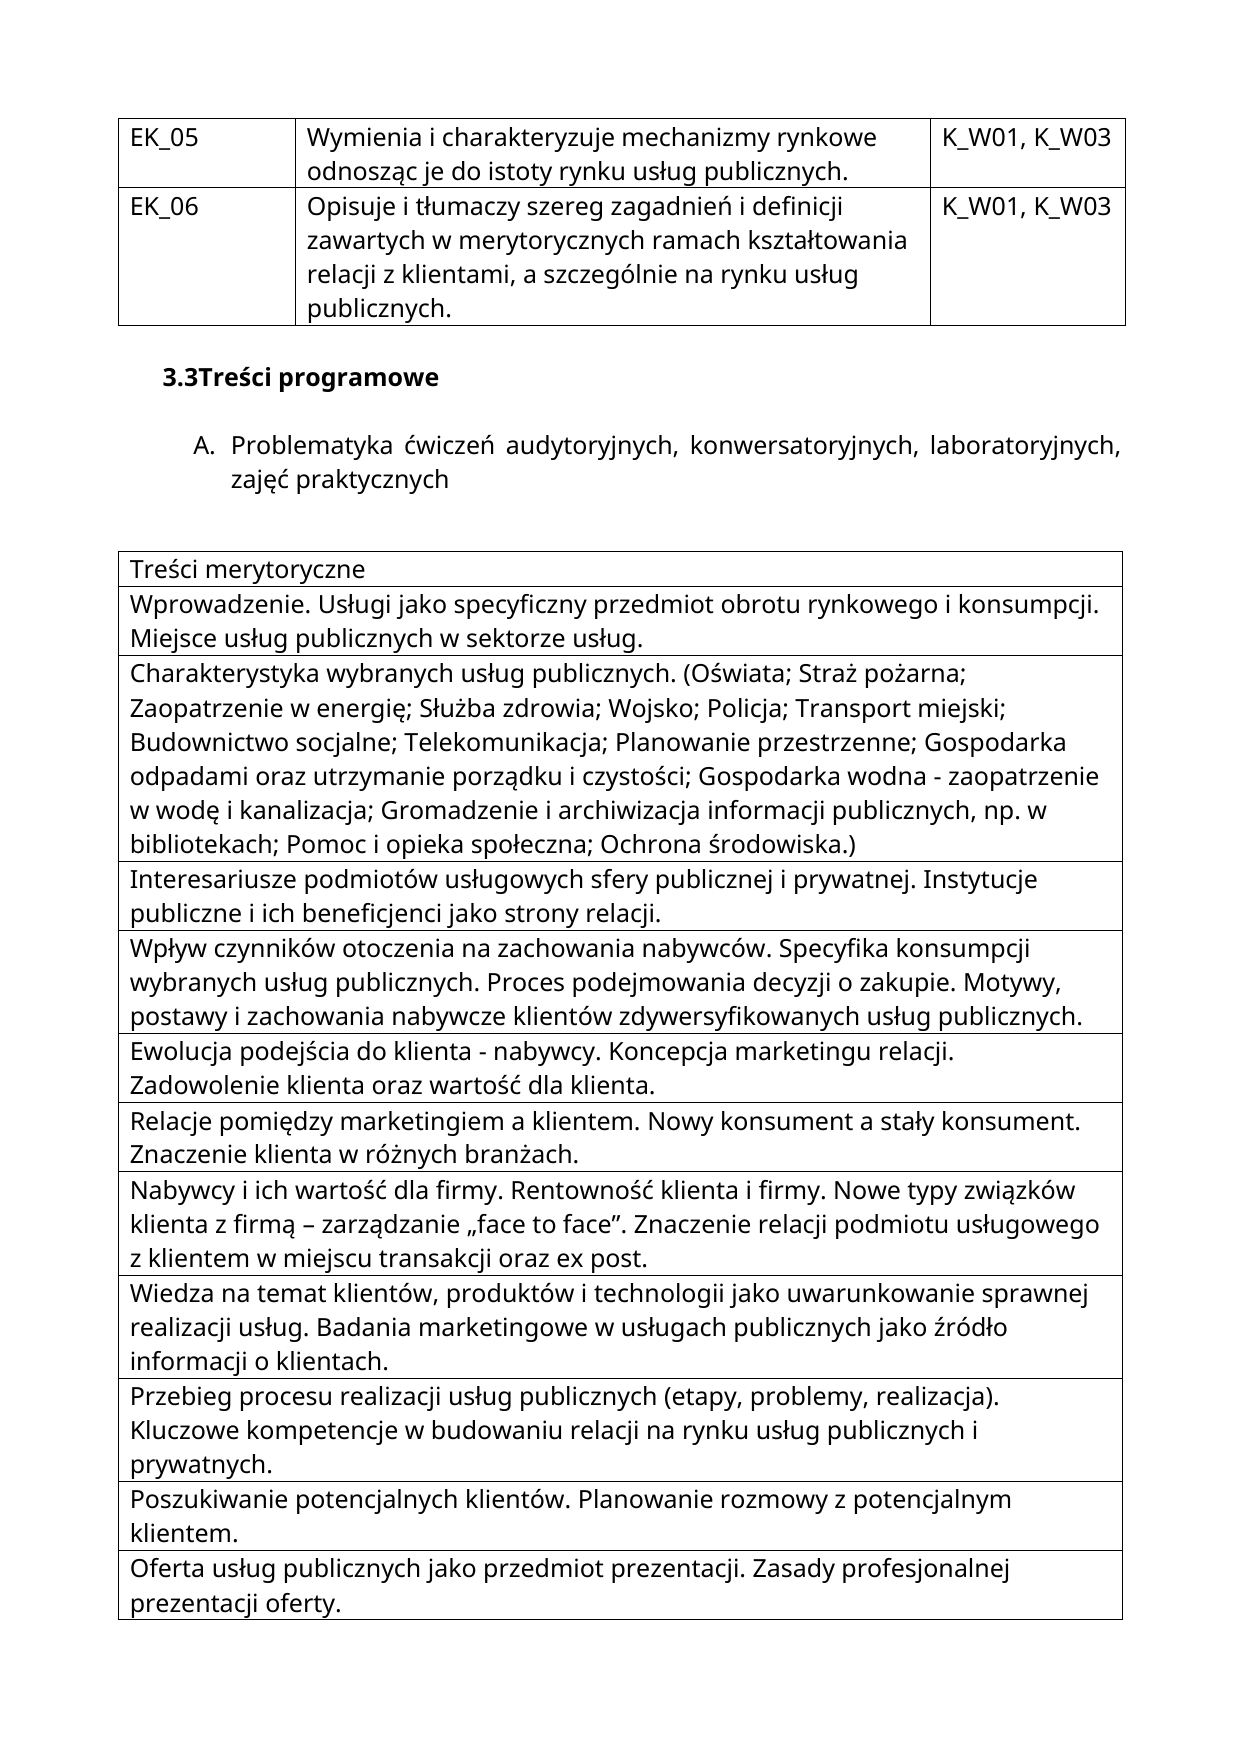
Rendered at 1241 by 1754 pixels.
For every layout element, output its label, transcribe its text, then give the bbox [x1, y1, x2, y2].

table_cell Opisuje i tłumaczy szereg zagadnień i definicji zawartych w merytorycznych ramach kształtowania relacji z klientami, a szczególnie na rynku usług publicznych. [296, 188, 930, 324]
table_cell EK_05 [119, 119, 295, 187]
table_cell Ewolucja podejścia do klienta - nabywcy. Koncepcja marketingu relacji. Zadowolenie klienta oraz wartość dla klienta. [119, 1034, 1122, 1102]
table_cell Wprowadzenie. Usługi jako specyficzny przedmiot obrotu rynkowego i konsumpcji. Miejsce usług publicznych w sektorze usług. [119, 587, 1122, 655]
list Problematyka ćwiczeń audytoryjnych, konwersatoryjnych, laboratoryjnych, zajęć praktycznych [193, 428, 1122, 496]
table_cell K_W01, K_W03 [931, 119, 1125, 187]
table_header Treści merytoryczne [119, 552, 1122, 586]
table_cell Nabywcy i ich wartość dla firmy. Rentowność klienta i firmy. Nowe typy związków klienta z firmą – zarządzanie „face to face”. Znaczenie relacji podmiotu usługowego z klientem w miejscu transakcji oraz ex post. [119, 1172, 1122, 1274]
list 3.3Treści programowe [162, 360, 1122, 394]
table_cell Przebieg procesu realizacji usług publicznych (etapy, problemy, realizacja). Kluczowe kompetencje w budowaniu relacji na rynku usług publicznych i prywatnych. [119, 1379, 1122, 1481]
table_cell Charakterystyka wybranych usług publicznych. (Oświata; Straż pożarna; Zaopatrzenie w energię; Służba zdrowia; Wojsko; Policja; Transport miejski; Budownictwo socjalne; Telekomunikacja; Planowanie przestrzenne; Gospodarka odpadami oraz utrzymanie porządku i czystości; Gospodarka wodna - zaopatrzenie w wodę i kanalizacja; Gromadzenie i archiwizacja informacji publicznych, np. w bibliotekach; Pomoc i opieka społeczna; Ochrona środowiska.) [119, 656, 1122, 861]
table_cell Wiedza na temat klientów, produktów i technologii jako uwarunkowanie sprawnej realizacji usług. Badania marketingowe w usługach publicznych jako źródło informacji o klientach. [119, 1276, 1122, 1378]
table_cell Relacje pomiędzy marketingiem a klientem. Nowy konsument a stały konsument. Znaczenie klienta w różnych branżach. [119, 1103, 1122, 1171]
table_cell K_W01, K_W03 [931, 188, 1125, 324]
table_cell Poszukiwanie potencjalnych klientów. Planowanie rozmowy z potencjalnym klientem. [119, 1482, 1122, 1550]
table_cell EK_06 [119, 188, 295, 324]
table_cell Wpływ czynników otoczenia na zachowania nabywców. Specyfika konsumpcji wybranych usług publicznych. Proces podejmowania decyzji o zakupie. Motywy, postawy i zachowania nabywcze klientów zdywersyfikowanych usług publicznych. [119, 931, 1122, 1033]
table_cell Wymienia i charakteryzuje mechanizmy rynkowe odnosząc je do istoty rynku usług publicznych. [296, 119, 930, 187]
table_cell Oferta usług publicznych jako przedmiot prezentacji. Zasady profesjonalnej prezentacji oferty. [119, 1551, 1122, 1619]
table_cell Interesariusze podmiotów usługowych sfery publicznej i prywatnej. Instytucje publiczne i ich beneficjenci jako strony relacji. [119, 862, 1122, 930]
